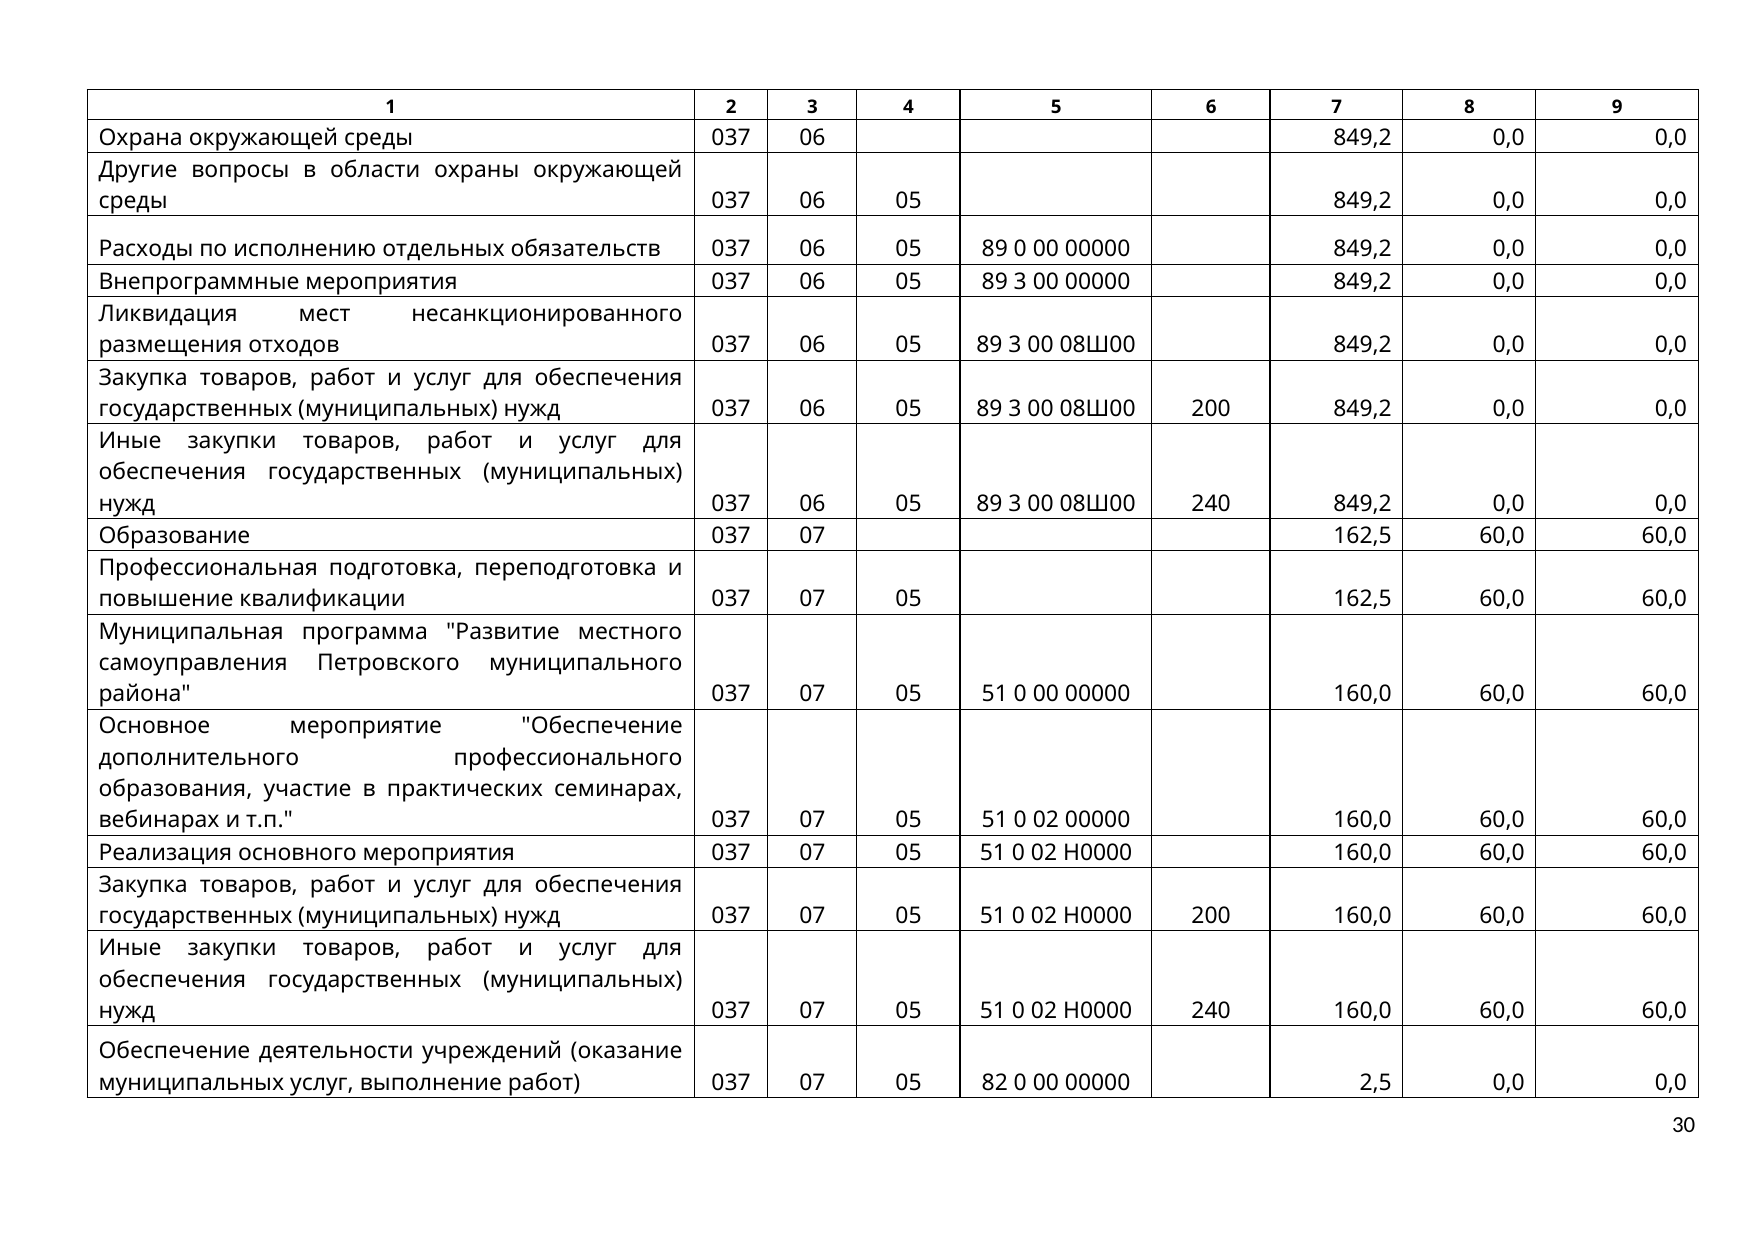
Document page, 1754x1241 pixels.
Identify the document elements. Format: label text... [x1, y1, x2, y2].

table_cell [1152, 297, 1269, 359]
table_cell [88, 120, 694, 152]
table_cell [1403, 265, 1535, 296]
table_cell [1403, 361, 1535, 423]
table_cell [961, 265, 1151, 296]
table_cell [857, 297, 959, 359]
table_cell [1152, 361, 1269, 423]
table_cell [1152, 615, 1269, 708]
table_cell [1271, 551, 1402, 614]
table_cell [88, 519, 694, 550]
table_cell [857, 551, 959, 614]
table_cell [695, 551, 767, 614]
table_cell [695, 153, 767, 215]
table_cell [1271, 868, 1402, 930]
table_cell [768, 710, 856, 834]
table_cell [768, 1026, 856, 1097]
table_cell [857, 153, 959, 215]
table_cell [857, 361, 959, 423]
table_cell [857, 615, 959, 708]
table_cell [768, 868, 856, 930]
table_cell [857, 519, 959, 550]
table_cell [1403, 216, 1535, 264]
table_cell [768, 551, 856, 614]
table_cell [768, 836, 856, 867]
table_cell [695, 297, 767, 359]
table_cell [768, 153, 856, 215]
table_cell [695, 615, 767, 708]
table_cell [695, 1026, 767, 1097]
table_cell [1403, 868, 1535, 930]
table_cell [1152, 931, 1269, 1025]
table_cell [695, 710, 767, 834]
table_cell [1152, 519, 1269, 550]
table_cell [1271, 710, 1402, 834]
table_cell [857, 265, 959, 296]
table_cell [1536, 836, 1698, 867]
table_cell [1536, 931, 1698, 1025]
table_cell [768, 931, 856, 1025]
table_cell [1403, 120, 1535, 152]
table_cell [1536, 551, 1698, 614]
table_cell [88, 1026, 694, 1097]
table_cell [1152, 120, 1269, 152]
table_header 9 [1536, 90, 1698, 119]
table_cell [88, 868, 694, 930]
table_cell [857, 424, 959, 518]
table_header 3 [768, 90, 856, 119]
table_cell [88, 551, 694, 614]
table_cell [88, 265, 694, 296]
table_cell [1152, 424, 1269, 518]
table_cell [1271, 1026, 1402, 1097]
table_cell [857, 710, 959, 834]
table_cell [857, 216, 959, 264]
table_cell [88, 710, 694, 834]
table_header 2 [695, 90, 767, 119]
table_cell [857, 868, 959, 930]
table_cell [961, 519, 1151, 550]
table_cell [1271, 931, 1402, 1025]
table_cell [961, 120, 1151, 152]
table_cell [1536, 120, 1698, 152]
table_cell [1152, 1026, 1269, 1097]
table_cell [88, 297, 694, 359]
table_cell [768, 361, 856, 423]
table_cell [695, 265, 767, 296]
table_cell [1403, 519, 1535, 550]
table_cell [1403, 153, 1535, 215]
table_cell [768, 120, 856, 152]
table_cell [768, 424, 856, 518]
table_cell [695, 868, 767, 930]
table_header 1 [88, 90, 694, 119]
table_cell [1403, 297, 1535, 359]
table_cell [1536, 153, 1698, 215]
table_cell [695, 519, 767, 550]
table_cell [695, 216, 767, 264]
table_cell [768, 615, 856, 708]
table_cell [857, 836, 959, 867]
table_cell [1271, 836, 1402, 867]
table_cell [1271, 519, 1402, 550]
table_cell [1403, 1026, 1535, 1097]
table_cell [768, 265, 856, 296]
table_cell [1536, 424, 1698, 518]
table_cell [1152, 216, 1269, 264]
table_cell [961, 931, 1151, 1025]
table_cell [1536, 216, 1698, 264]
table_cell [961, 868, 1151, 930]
table_header 7 [1271, 90, 1402, 119]
table_header 4 [857, 90, 959, 119]
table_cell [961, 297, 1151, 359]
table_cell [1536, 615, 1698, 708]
table_header 8 [1403, 90, 1535, 119]
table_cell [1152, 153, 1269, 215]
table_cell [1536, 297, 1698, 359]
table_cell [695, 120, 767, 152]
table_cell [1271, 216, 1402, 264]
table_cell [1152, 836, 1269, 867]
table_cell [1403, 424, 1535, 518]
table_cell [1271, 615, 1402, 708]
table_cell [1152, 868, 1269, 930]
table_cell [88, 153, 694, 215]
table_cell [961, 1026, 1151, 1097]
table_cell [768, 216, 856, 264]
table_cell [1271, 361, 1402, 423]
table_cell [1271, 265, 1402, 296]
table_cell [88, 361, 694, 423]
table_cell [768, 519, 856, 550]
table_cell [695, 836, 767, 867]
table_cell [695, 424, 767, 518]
table_header 5 [961, 90, 1151, 119]
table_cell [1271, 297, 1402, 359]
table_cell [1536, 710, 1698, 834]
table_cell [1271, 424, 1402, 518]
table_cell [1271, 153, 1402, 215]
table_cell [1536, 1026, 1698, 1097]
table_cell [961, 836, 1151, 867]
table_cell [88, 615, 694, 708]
table_header 6 [1152, 90, 1269, 119]
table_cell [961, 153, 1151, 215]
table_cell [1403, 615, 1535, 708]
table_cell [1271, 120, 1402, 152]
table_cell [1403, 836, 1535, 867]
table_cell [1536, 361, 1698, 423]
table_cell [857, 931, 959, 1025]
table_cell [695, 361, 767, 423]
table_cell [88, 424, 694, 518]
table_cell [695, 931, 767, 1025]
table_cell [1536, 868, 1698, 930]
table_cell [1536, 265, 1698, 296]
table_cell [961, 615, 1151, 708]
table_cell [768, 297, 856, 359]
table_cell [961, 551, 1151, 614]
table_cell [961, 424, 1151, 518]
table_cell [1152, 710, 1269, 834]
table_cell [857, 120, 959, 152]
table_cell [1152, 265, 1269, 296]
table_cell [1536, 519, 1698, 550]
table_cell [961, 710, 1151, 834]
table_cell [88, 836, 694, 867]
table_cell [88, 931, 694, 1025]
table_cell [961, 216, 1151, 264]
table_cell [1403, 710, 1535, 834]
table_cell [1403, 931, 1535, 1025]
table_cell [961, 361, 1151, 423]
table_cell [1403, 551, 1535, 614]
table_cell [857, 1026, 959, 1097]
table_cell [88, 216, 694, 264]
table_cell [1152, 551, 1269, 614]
